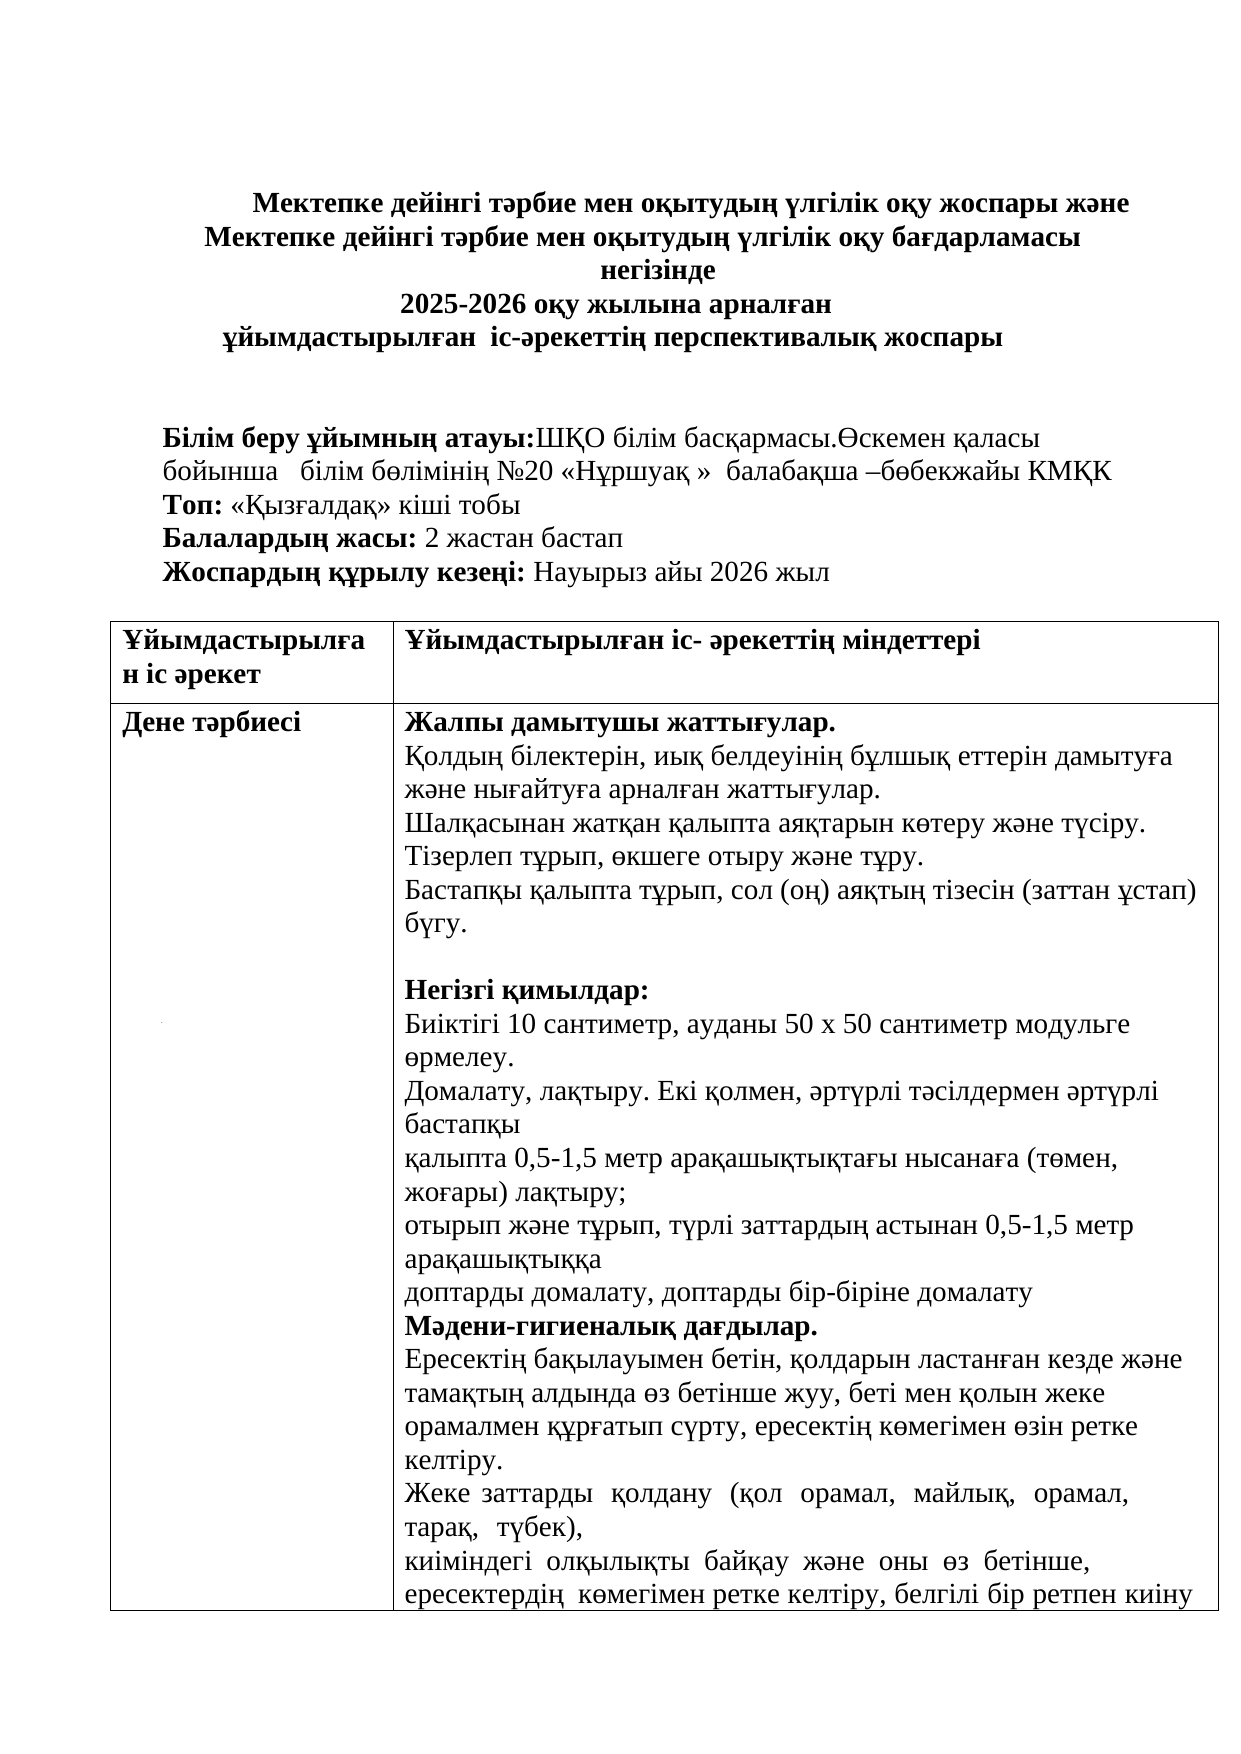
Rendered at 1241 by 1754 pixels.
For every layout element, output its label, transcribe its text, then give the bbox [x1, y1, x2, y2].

list Мектепке дейінгі тәрбие мен оқытудың үлгілік оқу жоспары және [252, 185, 1152, 219]
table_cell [394, 704, 1218, 1610]
text Білім беру ұйымның атауы:ШҚО білім басқармасы.Өскемен қаласы бойынша білім бөлімінің №20 «Нұршуақ » балабақша –бөбекжайы КМҚК [162, 420, 1152, 487]
text Жоспардың құрылу кезеңі: Науырыз айы 2026 жыл [162, 554, 1152, 588]
table_cell Дене тәрбиесі [111, 704, 393, 1610]
table_header Ұйымдастырылған іс әрекет [111, 622, 393, 703]
subtitle Мектепке дейінгі тәрбие мен оқытудың үлгілік оқу бағдарламасы негізінде [146, 219, 1138, 286]
subtitle ұйымдастырылған іс-әрекеттің перспективалық жоспары [0, 319, 1139, 353]
text Топ: «Қызғалдақ» кіші тобы [162, 487, 1152, 521]
text Балалардың жасы: 2 жастан бастап [162, 521, 1152, 554]
table_header Ұйымдастырылған іс- әрекеттің міндеттері [394, 622, 1218, 703]
text 2025-2026 оқу жылына арналған [0, 286, 1152, 319]
